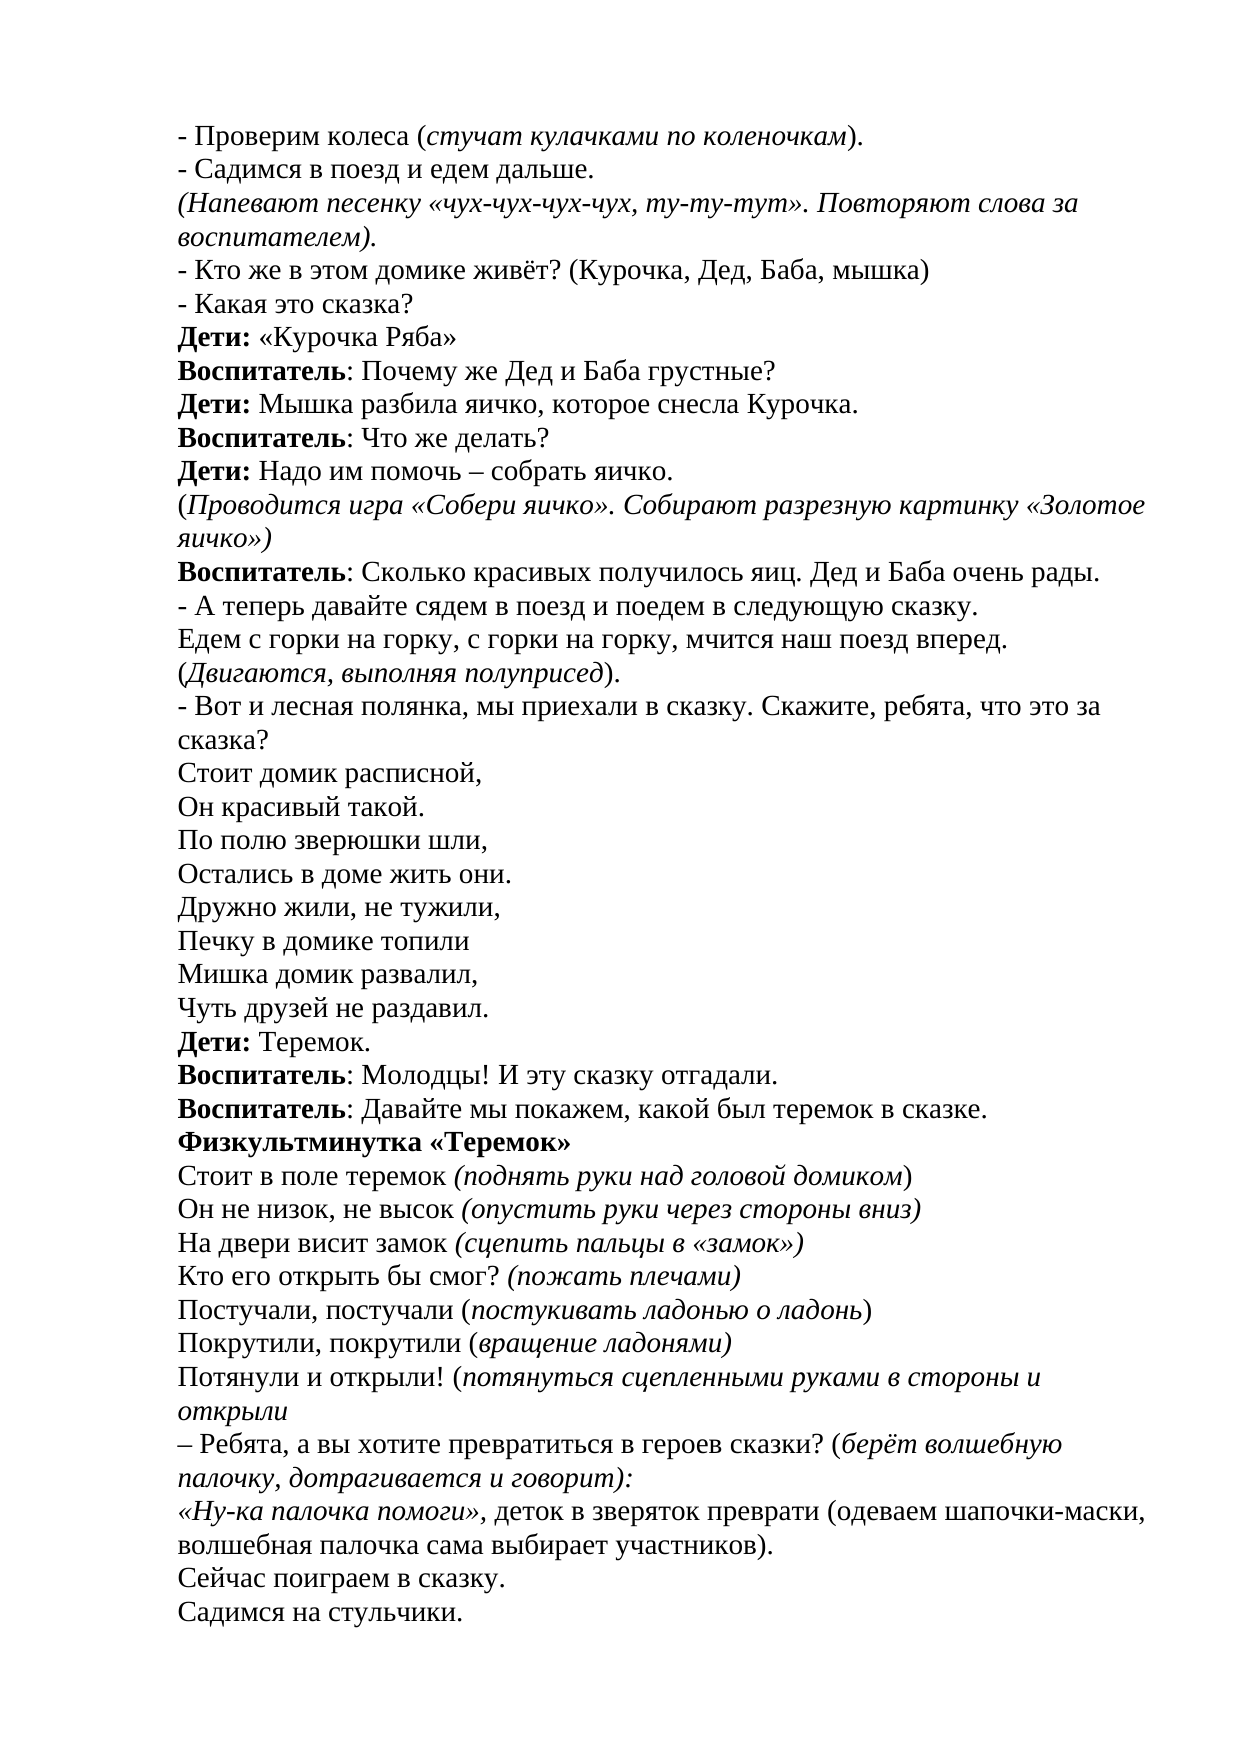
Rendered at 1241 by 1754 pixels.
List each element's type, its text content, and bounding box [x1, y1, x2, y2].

text На двери висит замок (сцепить пальцы в «замок») [177, 1225, 1152, 1258]
text Мишка домик развалил, [177, 957, 1152, 990]
text Покрутили, покрутили (вращение ладонями) [177, 1326, 1152, 1359]
text Сейчас поиграем в сказку. [177, 1560, 1152, 1594]
text Воспитатель: Почему же Дед и Баба грустные? [177, 353, 1152, 386]
text (Двигаются, выполняя полуприсед). [177, 655, 1152, 688]
text Он красивый такой. [177, 789, 1152, 822]
text - Вот и лесная полянка, мы приехали в сказку. Скажите, ребята, что это за сказка? [177, 688, 1152, 755]
text Остались в доме жить они. [177, 856, 1152, 889]
text Печку в домике топили [177, 923, 1152, 957]
text Он не низок, не высок (опустить руки через стороны вниз) [177, 1191, 1152, 1225]
text (Проводится игра «Собери яичко». Собирают разрезную картинку «Золотое яичко») [177, 487, 1152, 554]
text - Проверим колеса (стучат кулачками по коленочкам). [177, 118, 1152, 152]
text - Какая это сказка? [177, 286, 1152, 319]
text Воспитатель: Сколько красивых получилось яиц. Дед и Баба очень рады. [177, 554, 1152, 588]
text Стоит домик расписной, [177, 755, 1152, 789]
text По полю зверюшки шли, [177, 822, 1152, 856]
text Постучали, постучали (постукивать ладонью о ладонь) [177, 1292, 1152, 1326]
text Едем с горки на горку, с горки на горку, мчится наш поезд вперед. [177, 621, 1152, 655]
text – Ребята, а вы хотите превратиться в героев сказки? (берёт волшебную палочку, дотрагивается и говорит): [177, 1426, 1152, 1493]
text Дети: Теремок. [177, 1024, 1152, 1057]
text - Садимся в поезд и едем дальше. [177, 152, 1152, 185]
text - Кто же в этом домике живёт? (Курочка, Дед, Баба, мышка) [177, 252, 1152, 286]
text Дружно жили, не тужили, [177, 889, 1152, 923]
text Потянули и открыли! (потянуться сцепленными руками в стороны и открыли [177, 1359, 1152, 1426]
text Воспитатель: Молодцы! И эту сказку отгадали. [177, 1057, 1152, 1091]
text Кто его открыть бы смог? (пожать плечами) [177, 1258, 1152, 1292]
text Садимся на стульчики. [177, 1594, 1152, 1627]
text «Ну-ка палочка помоги», деток в зверяток преврати (одеваем шапочки-маски, волшебная палочка сама выбирает участников). [177, 1493, 1152, 1560]
text Дети: Мышка разбила яичко, которое снесла Курочка. [177, 386, 1152, 420]
text Дети: Надо им помочь – собрать яичко. [177, 453, 1152, 487]
text (Напевают песенку «чух-чух-чух-чух, ту-ту-тут». Повторяют слова за воспитателем). [177, 185, 1152, 252]
text Физкультминутка «Теремок» [177, 1124, 1152, 1158]
text Дети: «Курочка Ряба» [177, 319, 1152, 353]
text Воспитатель: Давайте мы покажем, какой был теремок в сказке. [177, 1091, 1152, 1124]
text Стоит в поле теремок (поднять руки над головой домиком) [177, 1158, 1152, 1191]
text Чуть друзей не раздавил. [177, 990, 1152, 1024]
text - А теперь давайте сядем в поезд и поедем в следующую сказку. [177, 588, 1152, 621]
text Воспитатель: Что же делать? [177, 420, 1152, 453]
